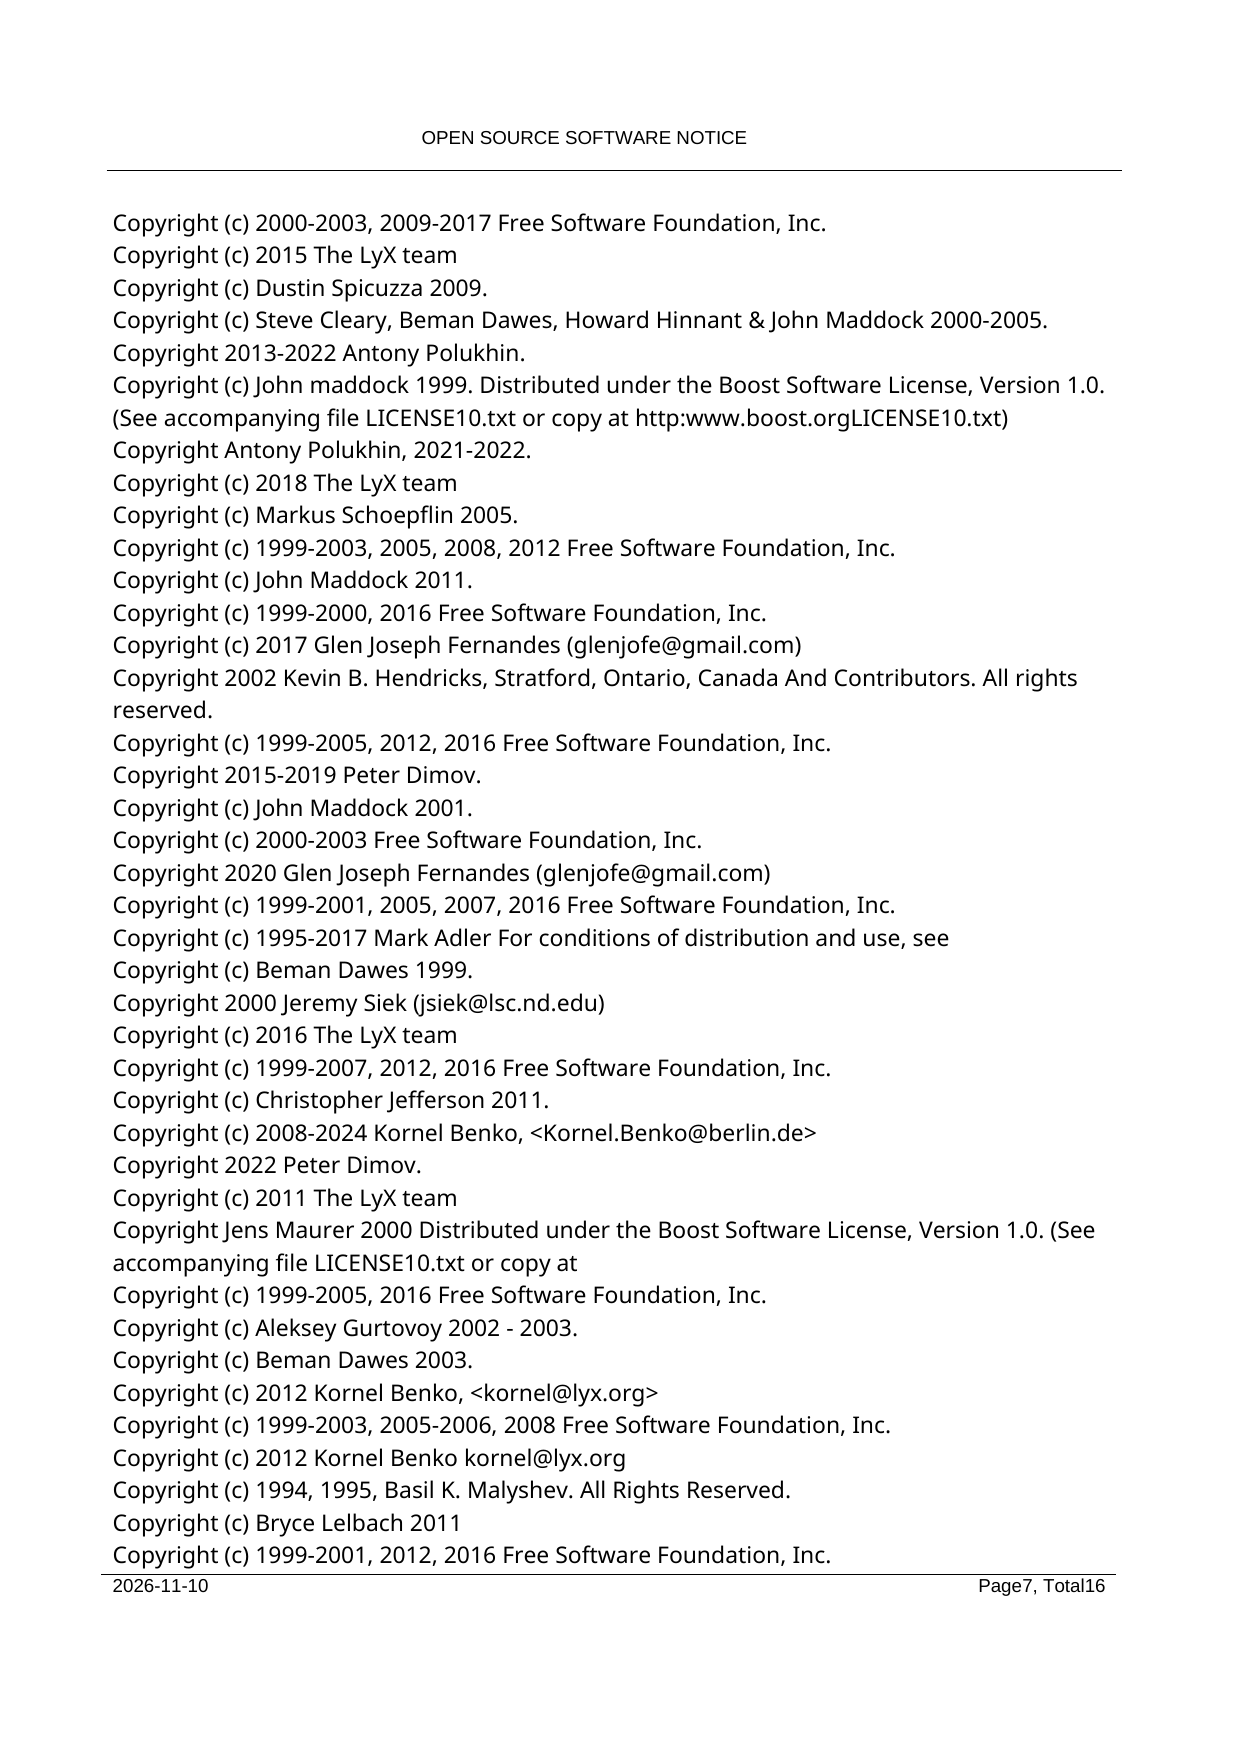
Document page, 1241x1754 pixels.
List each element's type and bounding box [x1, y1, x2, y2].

text [112, 206, 1128, 1571]
